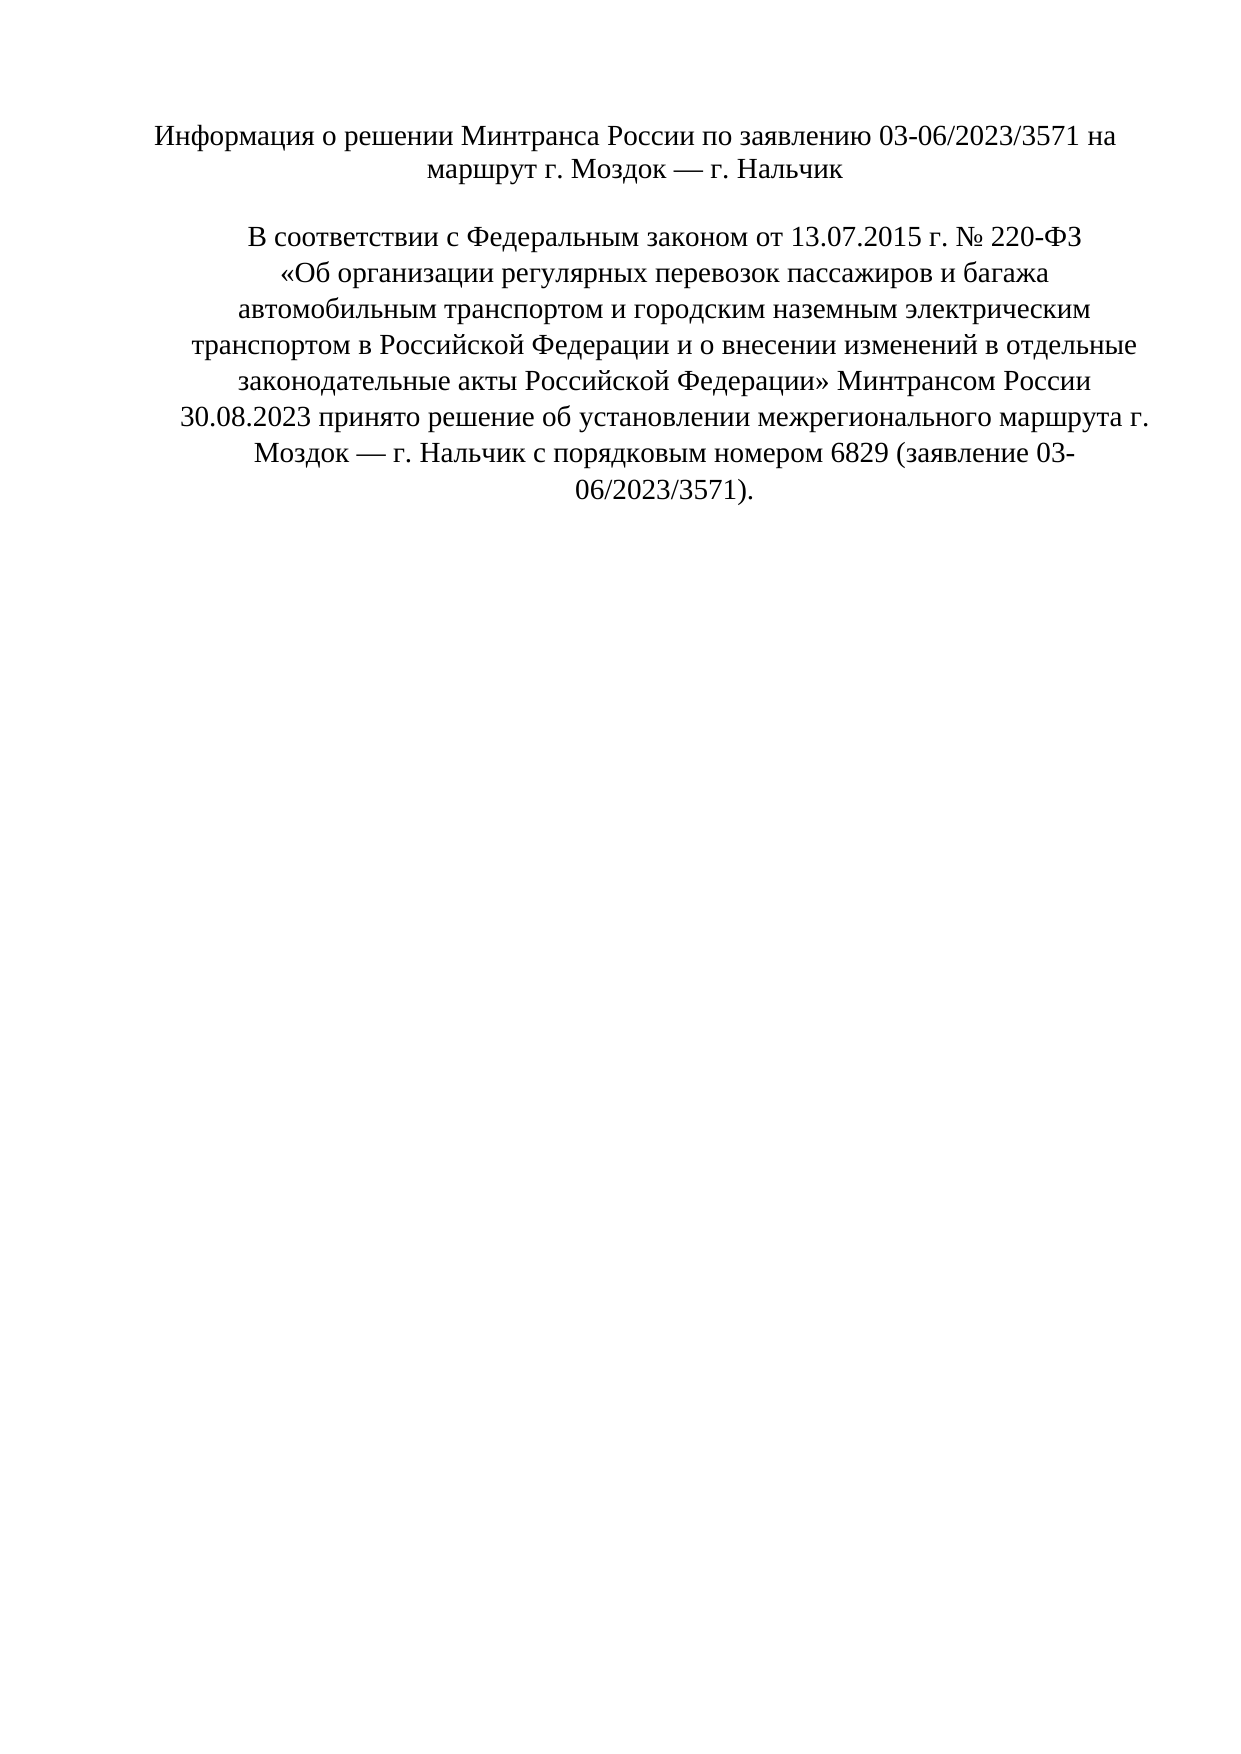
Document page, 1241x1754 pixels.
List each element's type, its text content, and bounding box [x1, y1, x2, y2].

text В соответствии с Федеральным законом от 13.07.2015 г. № 220-ФЗ «Об организации регулярных перевозок пассажиров и багажа автомобильным транспортом и городским наземным электрическим транспортом в Российской Федерации и о внесении изменений в отдельные законодательные акты Российской Федерации» Минтрансом России 30.08.2023 принято решение об установлении межрегионального маршрута г. Моздок — г. Нальчик с порядковым номером 6829 (заявление 03-06/2023/3571). [177, 219, 1152, 505]
text Информация о решении Минтранса России по заявлению 03-06/2023/3571 на маршрут г. Моздок — г. Нальчик [118, 118, 1152, 185]
